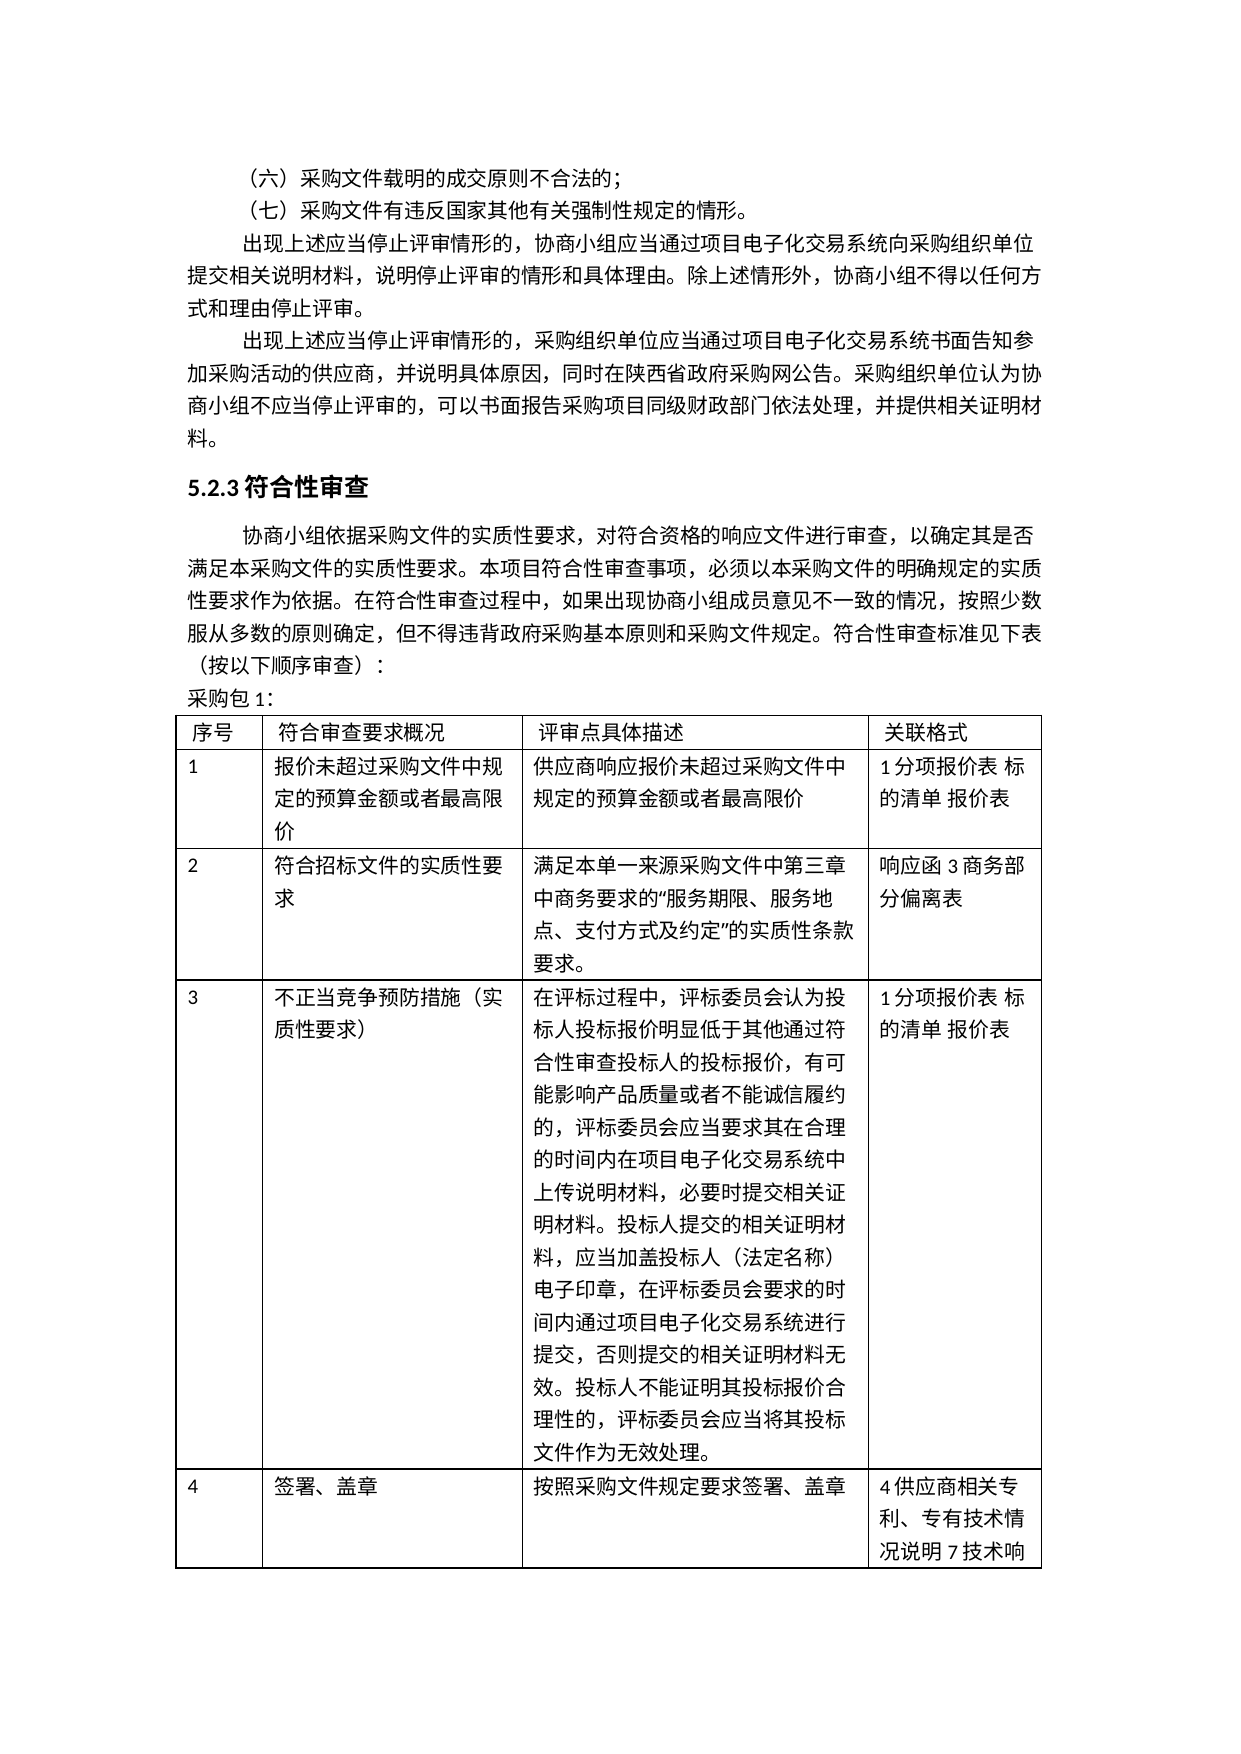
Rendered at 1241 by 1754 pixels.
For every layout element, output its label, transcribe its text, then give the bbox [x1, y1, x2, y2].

text （七）采购文件有违反国家其他有关强制性规定的情形。 [187, 194, 1053, 227]
table_cell 2 [177, 849, 262, 979]
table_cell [869, 1470, 1041, 1567]
table_cell 1 [177, 750, 262, 848]
text 采购包1： [187, 682, 1053, 714]
text 出现上述应当停止评审情形的，协商小组应当通过项目电子化交易系统向采购组织单位提交相关说明材料，说明停止评审的情形和具体理由。除上述情形外，协商小组不得以任何方式和理由停止评审。 [187, 227, 1053, 324]
text （六）采购文件载明的成交原则不合法的； [187, 162, 1053, 194]
text 协商小组依据采购文件的实质性要求，对符合资格的响应文件进行审查，以确定其是否满足本采购文件的实质性要求。本项目符合性审查事项，必须以本采购文件的明确规定的实质性要求作为依据。在符合性审查过程中，如果出现协商小组成员意见不一致的情况，按照少数服从多数的原则确定，但不得违背政府采购基本原则和采购文件规定。符合性审查标准见下表（按以下顺序审查）： [187, 519, 1053, 682]
table_cell 供应商响应报价未超过采购文件中规定的预算金额或者最高限价 [523, 750, 868, 848]
table_cell 响应函 3商务部分偏离表 [869, 849, 1041, 979]
table_cell 按照采购文件规定要求签署、盖章 [523, 1470, 868, 1567]
table_cell 在评标过程中，评标委员会认为投标人投标报价明显低于其他通过符合性审查投标人的投标报价，有可能影响产品质量或者不能诚信履约的，评标委员会应当要求其在合理的时间内在项目电子化交易系统中上传说明材料，必要时提交相关证明材料。投标人提交的相关证明材料，应当加盖投标人（法定名称）电子印章，在评标委员会要求的时间内通过项目电子化交易系统进行提交，否则提交的相关证明材料无效。投标人不能证明其投标报价合理性的，评标委员会应当将其投标文件作为无效处理。 [523, 981, 868, 1468]
table_cell 不正当竞争预防措施（实质性要求） [263, 981, 522, 1468]
text 5.2.3符合性审查 [187, 454, 1053, 519]
table_cell 3 [177, 981, 262, 1468]
table_header 序号 [177, 716, 262, 748]
table_cell 签署、盖章 [263, 1470, 522, 1567]
table_cell 1分项报价表 标的清单 报价表 [869, 750, 1041, 848]
table_cell 1分项报价表 标的清单 报价表 [869, 981, 1041, 1468]
table_header 符合审查要求概况 [263, 716, 522, 748]
table_header 关联格式 [869, 716, 1041, 748]
table_cell 4 [177, 1470, 262, 1567]
text 出现上述应当停止评审情形的，采购组织单位应当通过项目电子化交易系统书面告知参加采购活动的供应商，并说明具体原因，同时在陕西省政府采购网公告。采购组织单位认为协商小组不应当停止评审的，可以书面报告采购项目同级财政部门依法处理，并提供相关证明材料。 [187, 324, 1053, 454]
table_header 评审点具体描述 [523, 716, 868, 748]
table_cell 符合招标文件的实质性要求 [263, 849, 522, 979]
table_cell 满足本单一来源采购文件中第三章中商务要求的“服务期限、服务地点、支付方式及约定”的实质性条款要求。 [523, 849, 868, 979]
table_cell 报价未超过采购文件中规定的预算金额或者最高限价 [263, 750, 522, 848]
